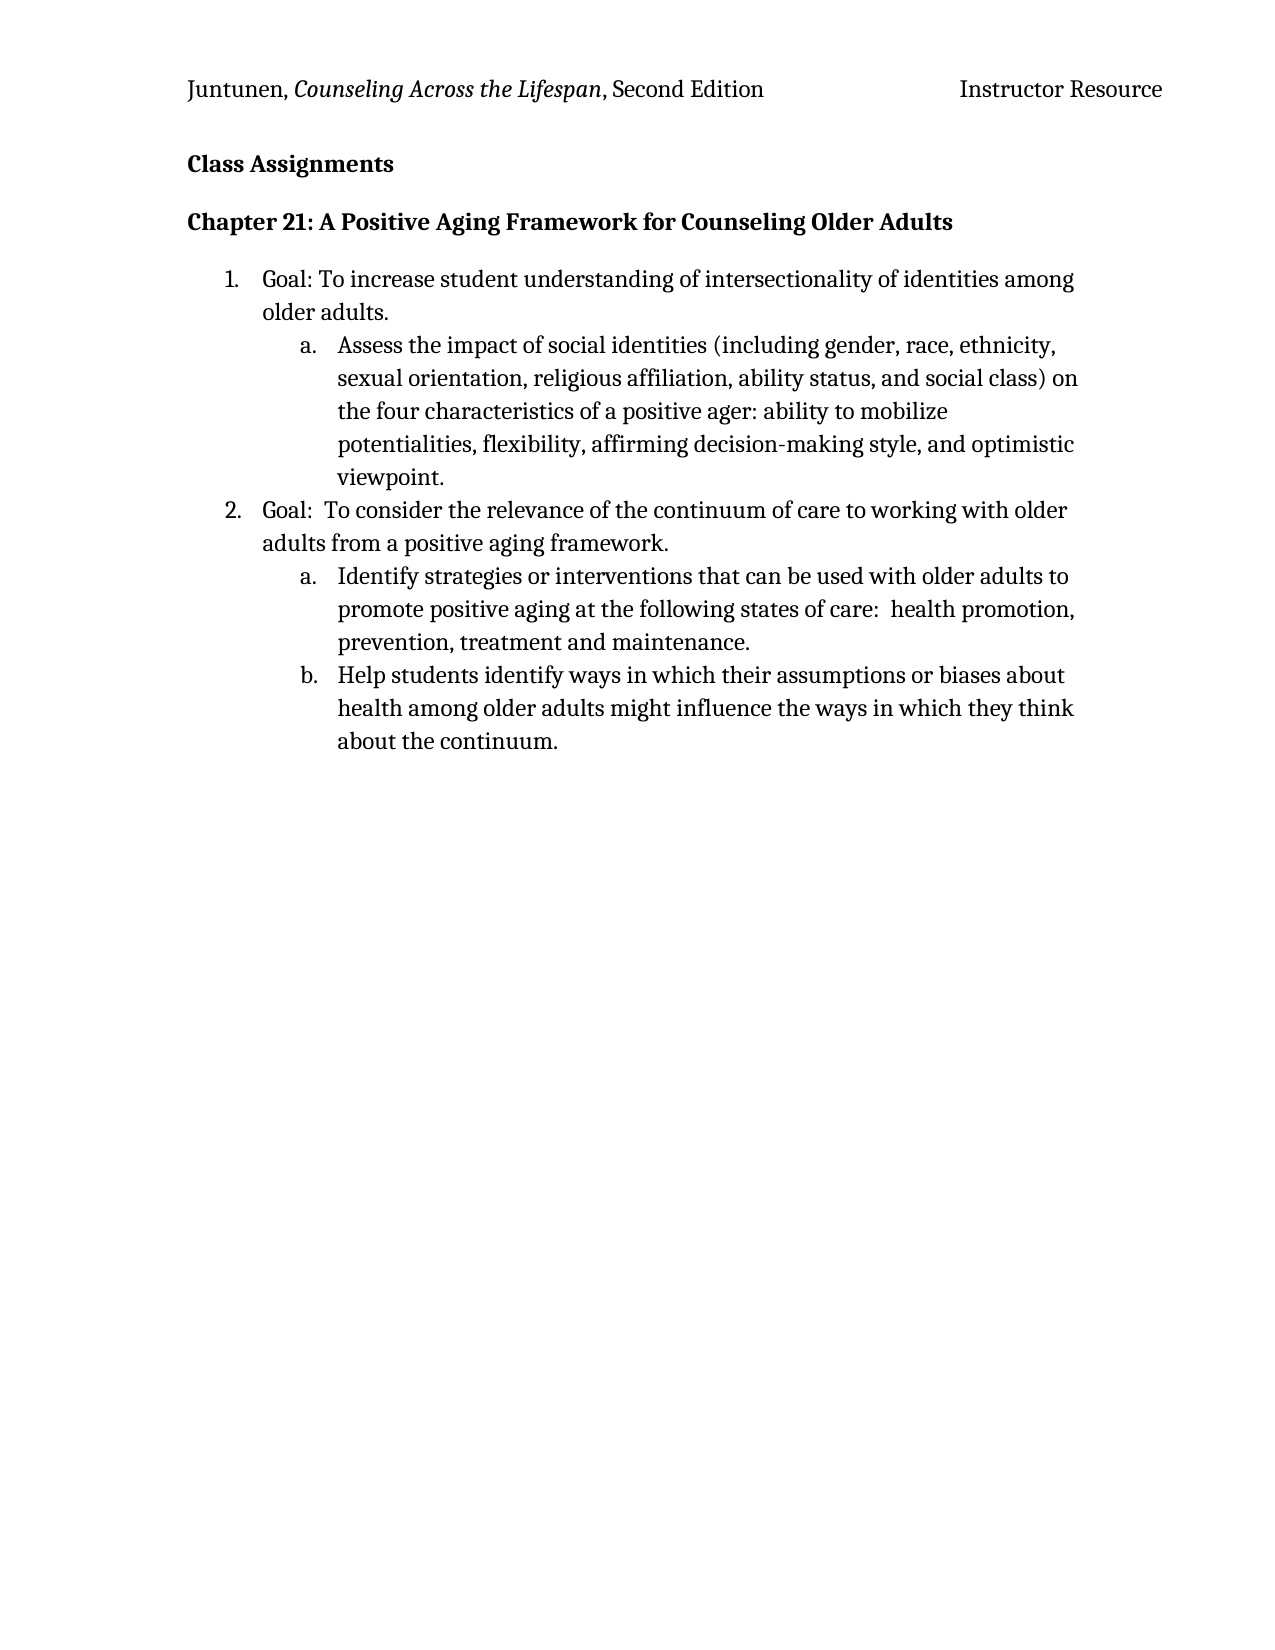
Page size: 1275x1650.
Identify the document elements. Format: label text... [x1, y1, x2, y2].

text Class Assignments [187, 150, 1087, 179]
text Chapter 21: A Positive Aging Framework for Counseling Older Adults [187, 207, 1087, 236]
list Assess the impact of social identities (including gender, race, ethnicity, sexual orientation, religious affiliation, ability status, and social class) on the four characteristics of a positive ager: ability to mobilize potentialities, flexibility, affirming decision-making style, and optimistic viewpoint. [300, 331, 1087, 492]
list Help students identify ways in which their assumptions or biases about health among older adults might influence the ways in which they think about the continuum. [300, 661, 1087, 756]
list Goal: To increase student understanding of intersectionality of identities among older adults. [225, 265, 1087, 327]
list Identify strategies or interventions that can be used with older adults to promote positive aging at the following states of care: health promotion, prevention, treatment and maintenance. [300, 562, 1087, 657]
list Goal: To consider the relevance of the continuum of care to working with older adults from a positive aging framework. [225, 496, 1087, 558]
